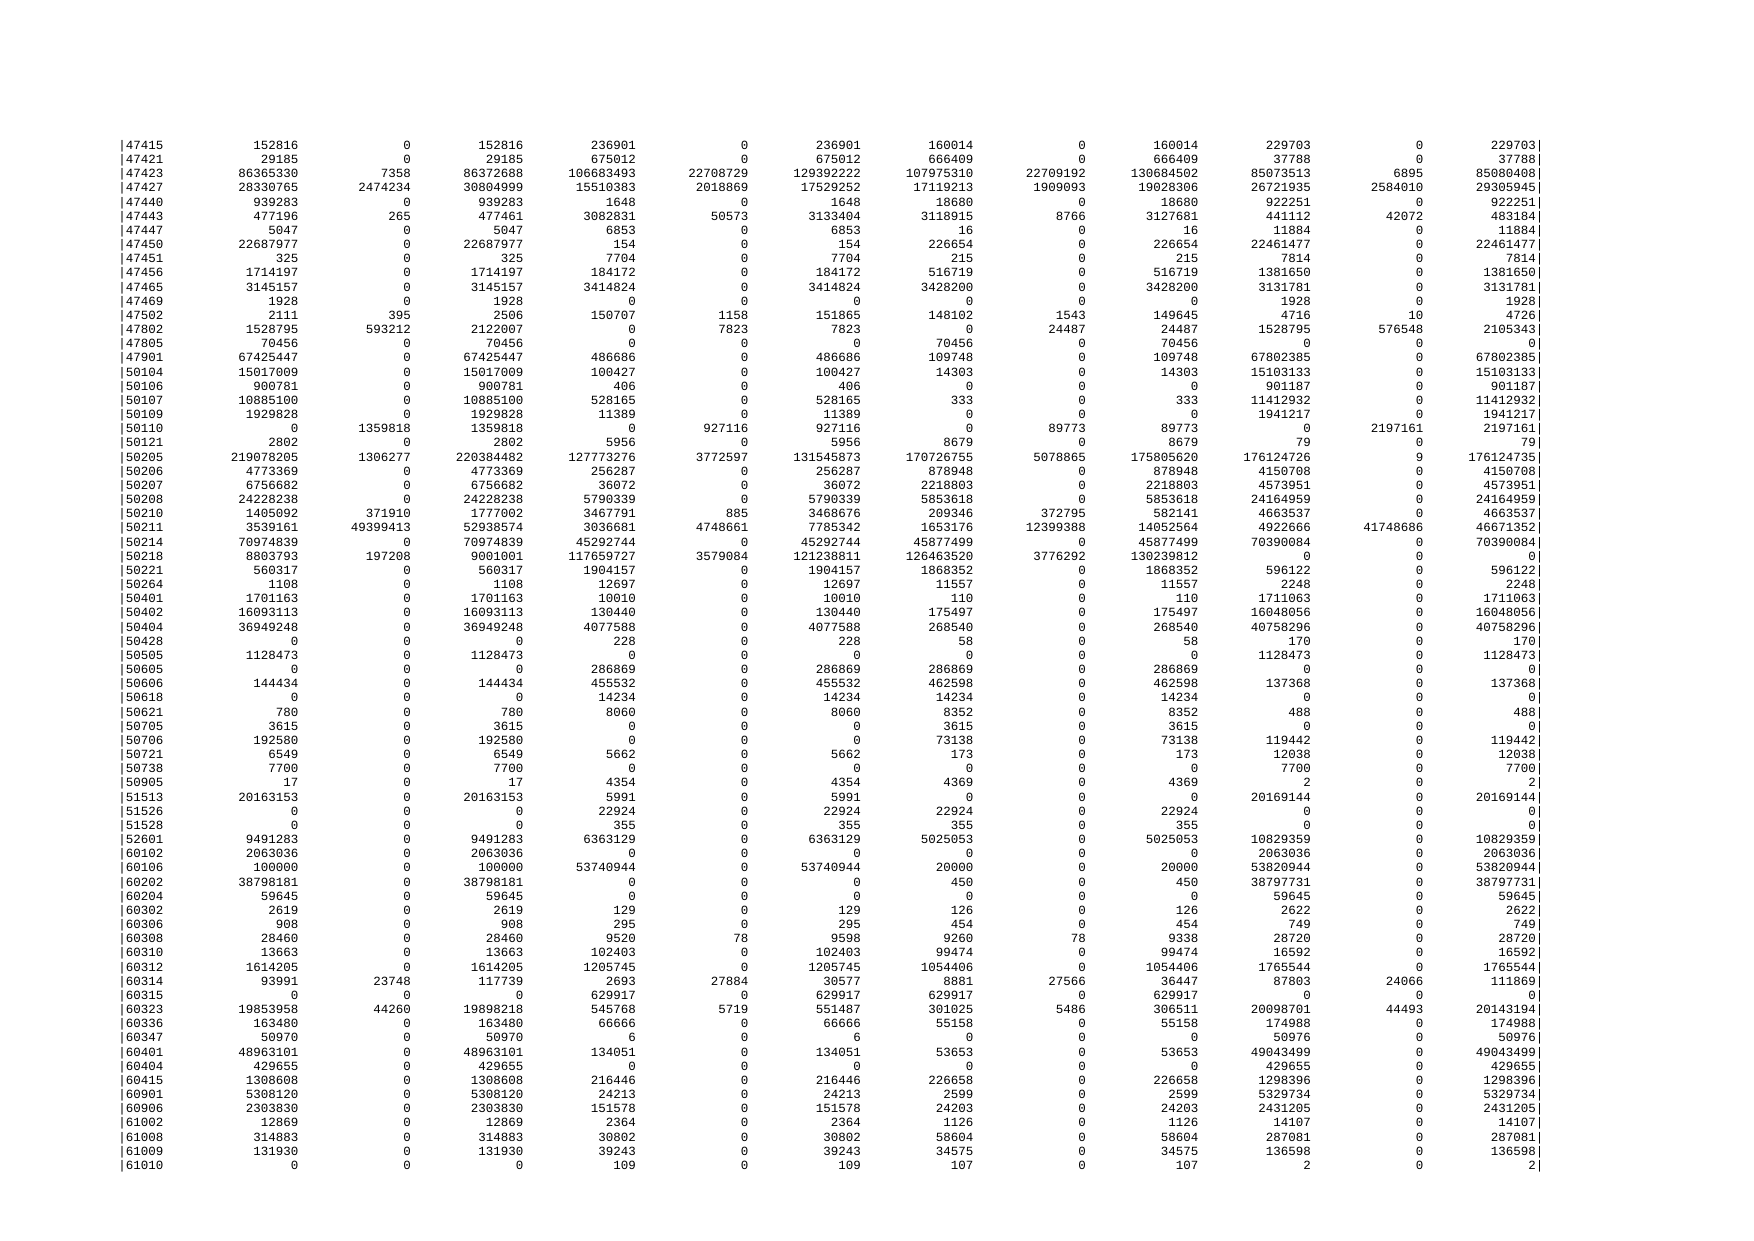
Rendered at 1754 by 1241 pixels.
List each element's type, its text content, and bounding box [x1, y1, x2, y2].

text |50207 6756682 0 6756682 36072 0 36072 2218803 0 2218803 4573951 0 4573951| [118, 479, 1636, 493]
text |47427 28330765 2474234 30804999 15510383 2018869 17529252 17119213 1909093 19028306 26721935 2584010 29305945| [118, 181, 1636, 196]
text |60401 48963101 0 48963101 134051 0 134051 53653 0 53653 49043499 0 49043499| [118, 1046, 1636, 1060]
text |50721 6549 0 6549 5662 0 5662 173 0 173 12038 0 12038| [118, 748, 1636, 762]
text |50905 17 0 17 4354 0 4354 4369 0 4369 2 0 2| [118, 776, 1636, 791]
text |47421 29185 0 29185 675012 0 675012 666409 0 666409 37788 0 37788| [118, 153, 1636, 167]
text |50264 1108 0 1108 12697 0 12697 11557 0 11557 2248 0 2248| [118, 578, 1636, 592]
text |50401 1701163 0 1701163 10010 0 10010 110 0 110 1711063 0 1711063| [118, 592, 1636, 606]
text |47456 1714197 0 1714197 184172 0 184172 516719 0 516719 1381650 0 1381650| [118, 266, 1636, 281]
text |60102 2063036 0 2063036 0 0 0 0 0 0 2063036 0 2063036| [118, 847, 1636, 861]
text |47469 1928 0 1928 0 0 0 0 0 0 1928 0 1928| [118, 295, 1636, 309]
text |60315 0 0 0 629917 0 629917 629917 0 629917 0 0 0| [118, 989, 1636, 1003]
text |50404 36949248 0 36949248 4077588 0 4077588 268540 0 268540 40758296 0 40758296| [118, 621, 1636, 635]
text |50621 780 0 780 8060 0 8060 8352 0 8352 488 0 488| [118, 706, 1636, 720]
text |61010 0 0 0 109 0 109 107 0 107 2 0 2| [118, 1159, 1636, 1173]
text |47805 70456 0 70456 0 0 0 70456 0 70456 0 0 0| [118, 337, 1636, 351]
text |50107 10885100 0 10885100 528165 0 528165 333 0 333 11412932 0 11412932| [118, 394, 1636, 408]
text |50618 0 0 0 14234 0 14234 14234 0 14234 0 0 0| [118, 691, 1636, 706]
text |50109 1929828 0 1929828 11389 0 11389 0 0 0 1941217 0 1941217| [118, 408, 1636, 422]
text |50738 7700 0 7700 0 0 0 0 0 0 7700 0 7700| [118, 762, 1636, 776]
text |50402 16093113 0 16093113 130440 0 130440 175497 0 175497 16048056 0 16048056| [118, 606, 1636, 621]
text |50110 0 1359818 1359818 0 927116 927116 0 89773 89773 0 2197161 2197161| [118, 422, 1636, 436]
text |60347 50970 0 50970 6 0 6 0 0 0 50976 0 50976| [118, 1031, 1636, 1046]
text |60906 2303830 0 2303830 151578 0 151578 24203 0 24203 2431205 0 2431205| [118, 1102, 1636, 1116]
text |60204 59645 0 59645 0 0 0 0 0 0 59645 0 59645| [118, 890, 1636, 904]
text |50505 1128473 0 1128473 0 0 0 0 0 0 1128473 0 1128473| [118, 649, 1636, 663]
text |50211 3539161 49399413 52938574 3036681 4748661 7785342 1653176 12399388 14052564 4922666 41748686 46671352| [118, 521, 1636, 536]
text |47451 325 0 325 7704 0 7704 215 0 215 7814 0 7814| [118, 252, 1636, 266]
text |47415 152816 0 152816 236901 0 236901 160014 0 160014 229703 0 229703| [118, 139, 1636, 153]
text |50221 560317 0 560317 1904157 0 1904157 1868352 0 1868352 596122 0 596122| [118, 564, 1636, 578]
text |50206 4773369 0 4773369 256287 0 256287 878948 0 878948 4150708 0 4150708| [118, 465, 1636, 479]
text |60306 908 0 908 295 0 295 454 0 454 749 0 749| [118, 918, 1636, 932]
text |60312 1614205 0 1614205 1205745 0 1205745 1054406 0 1054406 1765544 0 1765544| [118, 961, 1636, 975]
text |60202 38798181 0 38798181 0 0 0 450 0 450 38797731 0 38797731| [118, 876, 1636, 890]
text |50706 192580 0 192580 0 0 0 73138 0 73138 119442 0 119442| [118, 734, 1636, 748]
text |50208 24228238 0 24228238 5790339 0 5790339 5853618 0 5853618 24164959 0 24164959| [118, 493, 1636, 507]
text |50605 0 0 0 286869 0 286869 286869 0 286869 0 0 0| [118, 663, 1636, 677]
text |60323 19853958 44260 19898218 545768 5719 551487 301025 5486 306511 20098701 44493 20143194| [118, 1003, 1636, 1017]
text |61002 12869 0 12869 2364 0 2364 1126 0 1126 14107 0 14107| [118, 1116, 1636, 1131]
text |60336 163480 0 163480 66666 0 66666 55158 0 55158 174988 0 174988| [118, 1017, 1636, 1031]
text |50205 219078205 1306277 220384482 127773276 3772597 131545873 170726755 5078865 175805620 176124726 9 176124735| [118, 451, 1636, 465]
text |51528 0 0 0 355 0 355 355 0 355 0 0 0| [118, 819, 1636, 833]
text |60310 13663 0 13663 102403 0 102403 99474 0 99474 16592 0 16592| [118, 946, 1636, 961]
text |50606 144434 0 144434 455532 0 455532 462598 0 462598 137368 0 137368| [118, 677, 1636, 691]
text |60302 2619 0 2619 129 0 129 126 0 126 2622 0 2622| [118, 904, 1636, 918]
text |50218 8803793 197208 9001001 117659727 3579084 121238811 126463520 3776292 130239812 0 0 0| [118, 550, 1636, 564]
text |60314 93991 23748 117739 2693 27884 30577 8881 27566 36447 87803 24066 111869| [118, 975, 1636, 989]
text |47901 67425447 0 67425447 486686 0 486686 109748 0 109748 67802385 0 67802385| [118, 351, 1636, 366]
text |50210 1405092 371910 1777002 3467791 885 3468676 209346 372795 582141 4663537 0 4663537| [118, 507, 1636, 521]
text |52601 9491283 0 9491283 6363129 0 6363129 5025053 0 5025053 10829359 0 10829359| [118, 833, 1636, 847]
text |50428 0 0 0 228 0 228 58 0 58 170 0 170| [118, 635, 1636, 649]
text |47440 939283 0 939283 1648 0 1648 18680 0 18680 922251 0 922251| [118, 196, 1636, 210]
text |60415 1308608 0 1308608 216446 0 216446 226658 0 226658 1298396 0 1298396| [118, 1074, 1636, 1088]
text |50121 2802 0 2802 5956 0 5956 8679 0 8679 79 0 79| [118, 436, 1636, 451]
text |47465 3145157 0 3145157 3414824 0 3414824 3428200 0 3428200 3131781 0 3131781| [118, 281, 1636, 295]
text |61008 314883 0 314883 30802 0 30802 58604 0 58604 287081 0 287081| [118, 1131, 1636, 1145]
text |47450 22687977 0 22687977 154 0 154 226654 0 226654 22461477 0 22461477| [118, 238, 1636, 252]
text |61009 131930 0 131930 39243 0 39243 34575 0 34575 136598 0 136598| [118, 1145, 1636, 1159]
text |50214 70974839 0 70974839 45292744 0 45292744 45877499 0 45877499 70390084 0 70390084| [118, 536, 1636, 550]
text |60901 5308120 0 5308120 24213 0 24213 2599 0 2599 5329734 0 5329734| [118, 1088, 1636, 1102]
text |60404 429655 0 429655 0 0 0 0 0 0 429655 0 429655| [118, 1060, 1636, 1074]
text |47447 5047 0 5047 6853 0 6853 16 0 16 11884 0 11884| [118, 224, 1636, 238]
text |60308 28460 0 28460 9520 78 9598 9260 78 9338 28720 0 28720| [118, 932, 1636, 946]
text |50705 3615 0 3615 0 0 0 3615 0 3615 0 0 0| [118, 720, 1636, 734]
text |51526 0 0 0 22924 0 22924 22924 0 22924 0 0 0| [118, 805, 1636, 819]
text |47802 1528795 593212 2122007 0 7823 7823 0 24487 24487 1528795 576548 2105343| [118, 323, 1636, 337]
text |60106 100000 0 100000 53740944 0 53740944 20000 0 20000 53820944 0 53820944| [118, 861, 1636, 876]
text |47502 2111 395 2506 150707 1158 151865 148102 1543 149645 4716 10 4726| [118, 309, 1636, 323]
text |50106 900781 0 900781 406 0 406 0 0 0 901187 0 901187| [118, 380, 1636, 394]
text |51513 20163153 0 20163153 5991 0 5991 0 0 0 20169144 0 20169144| [118, 791, 1636, 805]
text |47423 86365330 7358 86372688 106683493 22708729 129392222 107975310 22709192 130684502 85073513 6895 85080408| [118, 167, 1636, 181]
text |50104 15017009 0 15017009 100427 0 100427 14303 0 14303 15103133 0 15103133| [118, 366, 1636, 380]
text |47443 477196 265 477461 3082831 50573 3133404 3118915 8766 3127681 441112 42072 483184| [118, 210, 1636, 224]
